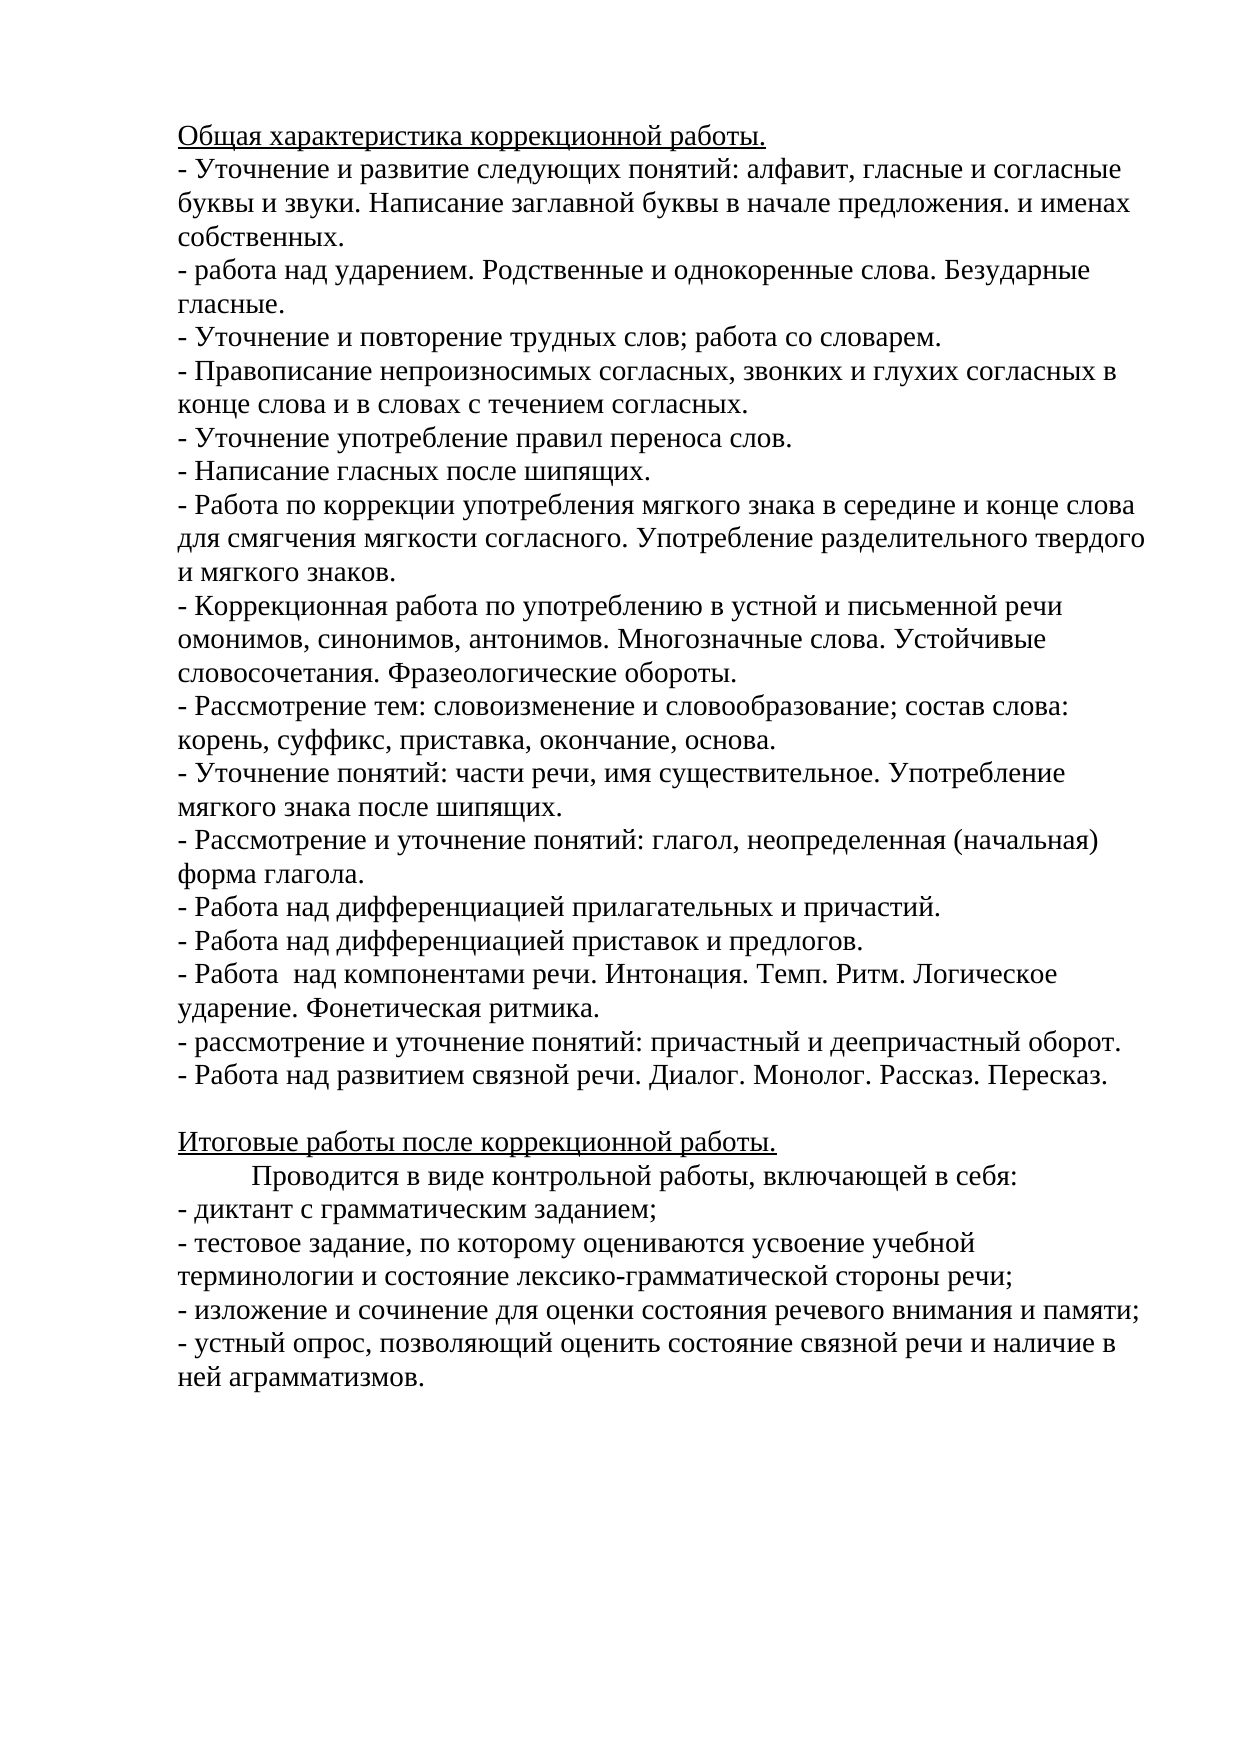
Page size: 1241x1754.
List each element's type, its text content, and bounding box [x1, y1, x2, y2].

text - устный опрос, позволяющий оценить состояние связной речи и наличие в ней аграмматизмов. [177, 1326, 1152, 1393]
text - Рассмотрение и уточнение понятий: глагол, неопределенная (начальная) форма глагола. [177, 822, 1152, 889]
text Общая характеристика коррекционной работы. [177, 118, 1152, 152]
text - Уточнение понятий: части речи, имя существительное. Употребление мягкого знака после шипящих. [177, 755, 1152, 822]
text - работа над ударением. Родственные и однокоренные слова. Безударные гласные. [177, 252, 1152, 319]
text - изложение и сочинение для оценки состояния речевого внимания и памяти; [177, 1292, 1152, 1326]
text - Правописание непроизносимых согласных, звонких и глухих согласных в конце слова и в словах с течением согласных. [177, 353, 1152, 420]
text - Работа над дифференциацией приставок и предлогов. [177, 923, 1152, 957]
text - рассмотрение и уточнение понятий: причастный и деепричастный оборот. [177, 1024, 1152, 1057]
text - тестовое задание, по которому оцениваются усвоение учебной терминологии и состояние лексико-грамматической стороны речи; [177, 1225, 1152, 1292]
text - Уточнение и повторение трудных слов; работа со словарем. [177, 319, 1152, 353]
text - Рассмотрение тем: словоизменение и словообразование; состав слова: корень, суффикс, приставка, окончание, основа. [177, 688, 1152, 755]
text - Уточнение употребление правил переноса слов. [177, 420, 1152, 453]
text - Работа над развитием связной речи. Диалог. Монолог. Рассказ. Пересказ. [177, 1057, 1152, 1091]
text - Работа по коррекции употребления мягкого знака в середине и конце слова для смягчения мягкости согласного. Употребление разделительного твердого и мягкого знаков. [177, 487, 1152, 588]
text Итоговые работы после коррекционной работы. [177, 1124, 1152, 1158]
text - Написание гласных после шипящих. [177, 453, 1152, 487]
text Проводится в виде контрольной работы, включающей в себя: [177, 1158, 1152, 1191]
text - Работа над дифференциацией прилагательных и причастий. [177, 889, 1152, 923]
text - Коррекционная работа по употреблению в устной и письменной речи омонимов, синонимов, антонимов. Многозначные слова. Устойчивые словосочетания. Фразеологические обороты. [177, 588, 1152, 688]
text - Уточнение и развитие следующих понятий: алфавит, гласные и согласные буквы и звуки. Написание заглавной буквы в начале предложения. и именах собственных. [177, 152, 1152, 252]
text - Работа над компонентами речи. Интонация. Темп. Ритм. Логическое ударение. Фонетическая ритмика. [177, 957, 1152, 1024]
text - диктант с грамматическим заданием; [177, 1191, 1152, 1225]
